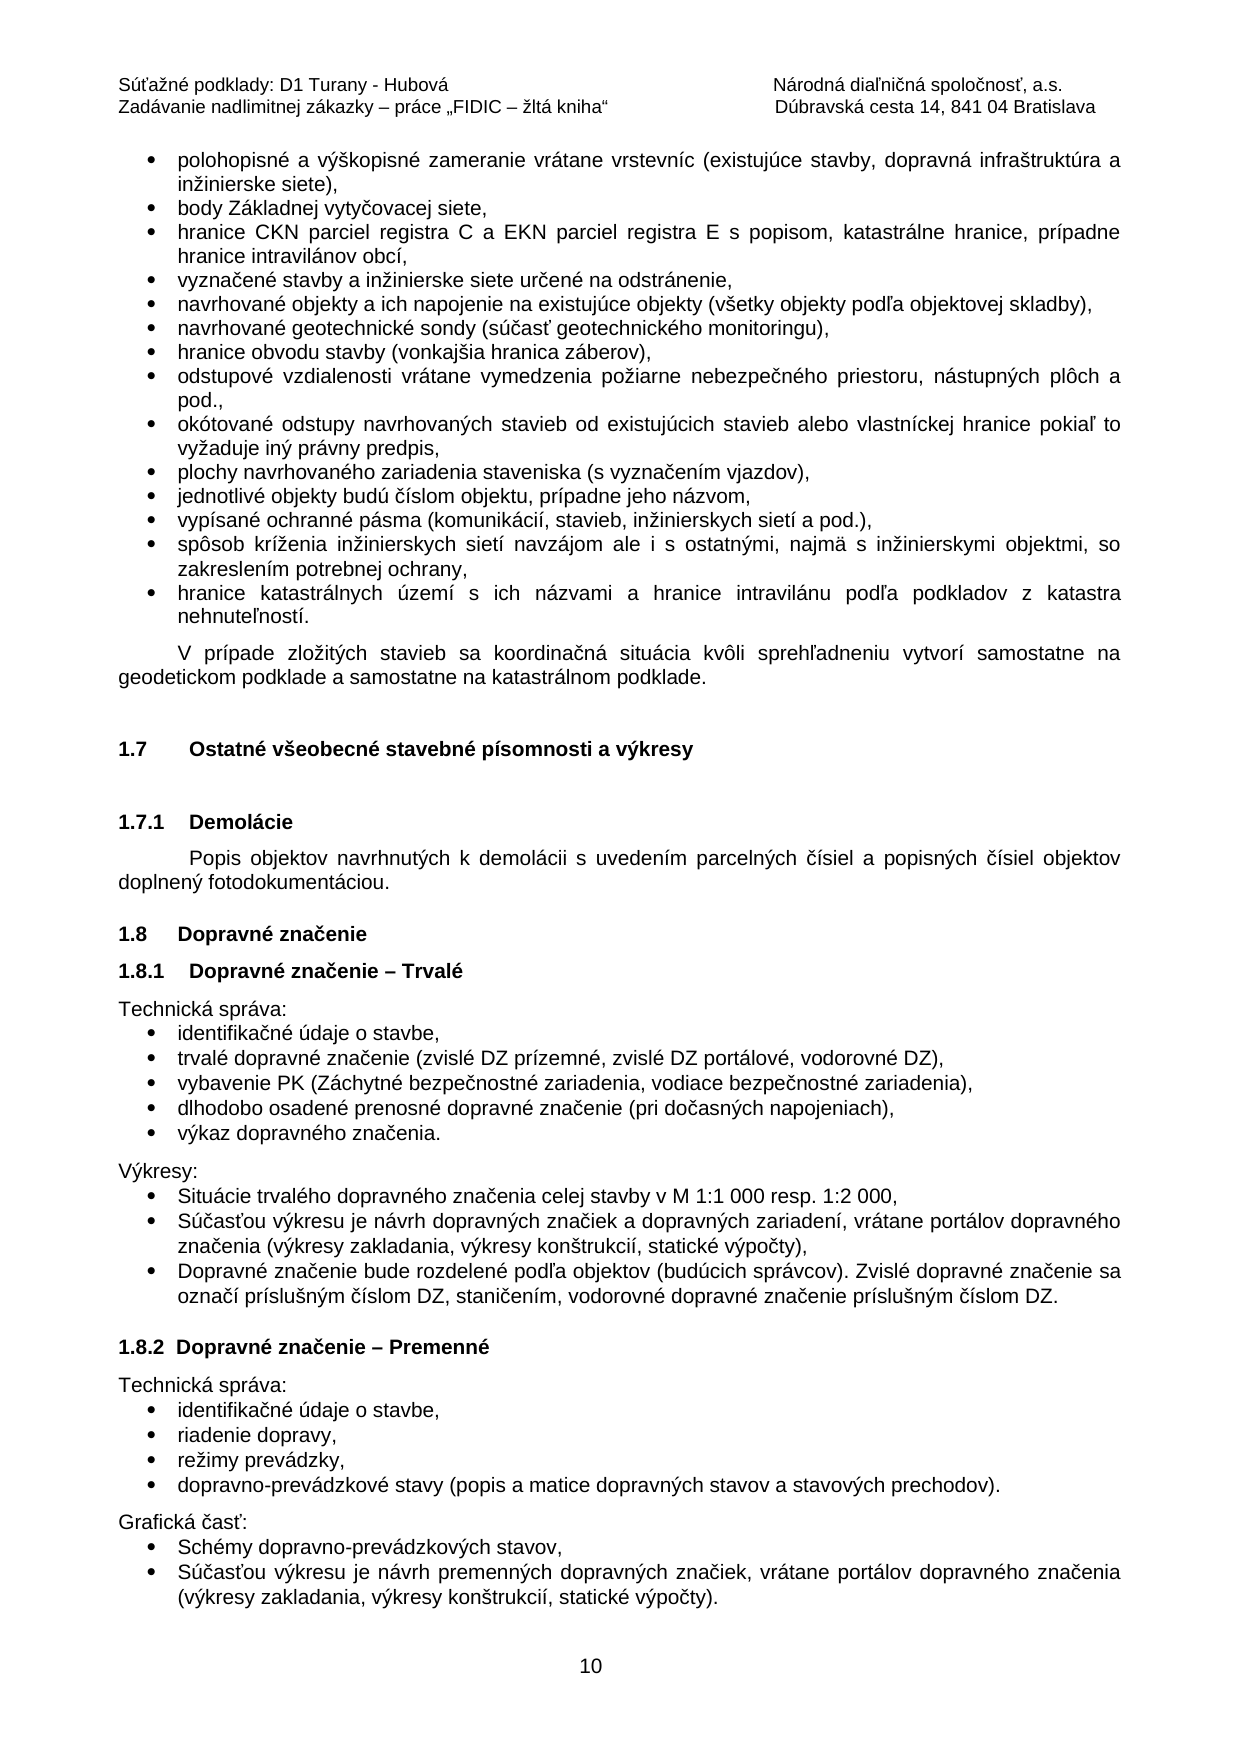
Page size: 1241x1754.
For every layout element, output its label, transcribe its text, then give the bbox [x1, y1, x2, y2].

list navrhované objekty a ich napojenie na existujúce objekty (všetky objekty podľa objektovej skladby), [148, 292, 1122, 316]
list hranice CKN parciel registra C a EKN parciel registra E s popisom, katastrálne hranice, prípadne hranice intravilánov obcí, [148, 220, 1122, 268]
list vypísané ochranné pásma (komunikácií, stavieb, inžinierskych sietí a pod.), [148, 508, 1122, 532]
list odstupové vzdialenosti vrátane vymedzenia požiarne nebezpečného priestoru, nástupných plôch a pod., [148, 364, 1122, 412]
list polohopisné a výškopisné zameranie vrátane vrstevníc (existujúce stavby, dopravná infraštruktúra a inžinierske siete), [148, 148, 1122, 196]
text 1.7 Ostatné všeobecné stavebné písomnosti a výkresy [118, 737, 1122, 761]
text 1.7.1 Demolácie [118, 809, 1122, 833]
list hranice obvodu stavby (vonkajšia hranica záberov), [148, 340, 1122, 364]
list hranice katastrálnych území s ich názvami a hranice intravilánu podľa podkladov z katastra nehnuteľností. [148, 580, 1122, 628]
list identifikačné údaje o stavbe, [148, 1020, 1122, 1045]
text 1.8 Dopravné značenie [118, 920, 1122, 945]
text Výkresy: [118, 1158, 1122, 1183]
list Súčasťou výkresu je návrh premenných dopravných značiek, vrátane portálov dopravného značenia (výkresy zakladania, výkresy konštrukcií, statické výpočty). [148, 1559, 1122, 1609]
list dlhodobo osadené prenosné dopravné značenie (pri dočasných napojeniach), [148, 1095, 1122, 1120]
list body Základnej vytyčovacej siete, [148, 196, 1122, 220]
list identifikačné údaje o stavbe, [148, 1397, 1122, 1422]
list okótované odstupy navrhovaných stavieb od existujúcich stavieb alebo vlastníckej hranice pokiaľ to vyžaduje iný právny predpis, [148, 412, 1122, 460]
list navrhované geotechnické sondy (súčasť geotechnického monitoringu), [148, 316, 1122, 340]
list Súčasťou výkresu je návrh dopravných značiek a dopravných zariadení, vrátane portálov dopravného značenia (výkresy zakladania, výkresy konštrukcií, statické výpočty), [148, 1208, 1122, 1258]
list režimy prevádzky, [148, 1447, 1122, 1472]
list jednotlivé objekty budú číslom objektu, prípadne jeho názvom, [148, 484, 1122, 508]
text Grafická časť: [118, 1509, 1122, 1534]
list dopravno-prevádzkové stavy (popis a matice dopravných stavov a stavových prechodov). [148, 1472, 1122, 1497]
list vyznačené stavby a inžinierske siete určené na odstránenie, [148, 268, 1122, 292]
text 1.8.2 Dopravné značenie – Premenné [118, 1334, 1122, 1359]
list Situácie trvalého dopravného značenia celej stavby v M 1:1 000 resp. 1:2 000, [148, 1183, 1122, 1208]
text 1.8.1 Dopravné značenie – Trvalé [118, 958, 1122, 983]
text Popis objektov navrhnutých k demolácii s uvedením parcelných čísiel a popisných čísiel objektov doplnený fotodokumentáciou. [118, 846, 1122, 894]
text Technická správa: [118, 1372, 1122, 1397]
list plochy navrhovaného zariadenia staveniska (s vyznačením vjazdov), [148, 460, 1122, 484]
text Technická správa: [118, 995, 1122, 1020]
list Schémy dopravno-prevádzkových stavov, [148, 1534, 1122, 1559]
list spôsob kríženia inžinierskych sietí navzájom ale i s ostatnými, najmä s inžinierskymi objektmi, so zakreslením potrebnej ochrany, [148, 532, 1122, 580]
list trvalé dopravné značenie (zvislé DZ prízemné, zvislé DZ portálové, vodorovné DZ), [148, 1045, 1122, 1070]
list Dopravné značenie bude rozdelené podľa objektov (budúcich správcov). Zvislé dopravné značenie sa označí príslušným číslom DZ, staničením, vodorovné dopravné značenie príslušným číslom DZ. [148, 1258, 1122, 1308]
list vybavenie PK (Záchytné bezpečnostné zariadenia, vodiace bezpečnostné zariadenia), [148, 1070, 1122, 1095]
list výkaz dopravného značenia. [148, 1120, 1122, 1145]
list riadenie dopravy, [148, 1422, 1122, 1447]
text V prípade zložitých stavieb sa koordinačná situácia kvôli sprehľadneniu vytvorí samostatne na geodetickom podklade a samostatne na katastrálnom podklade. [118, 641, 1122, 689]
